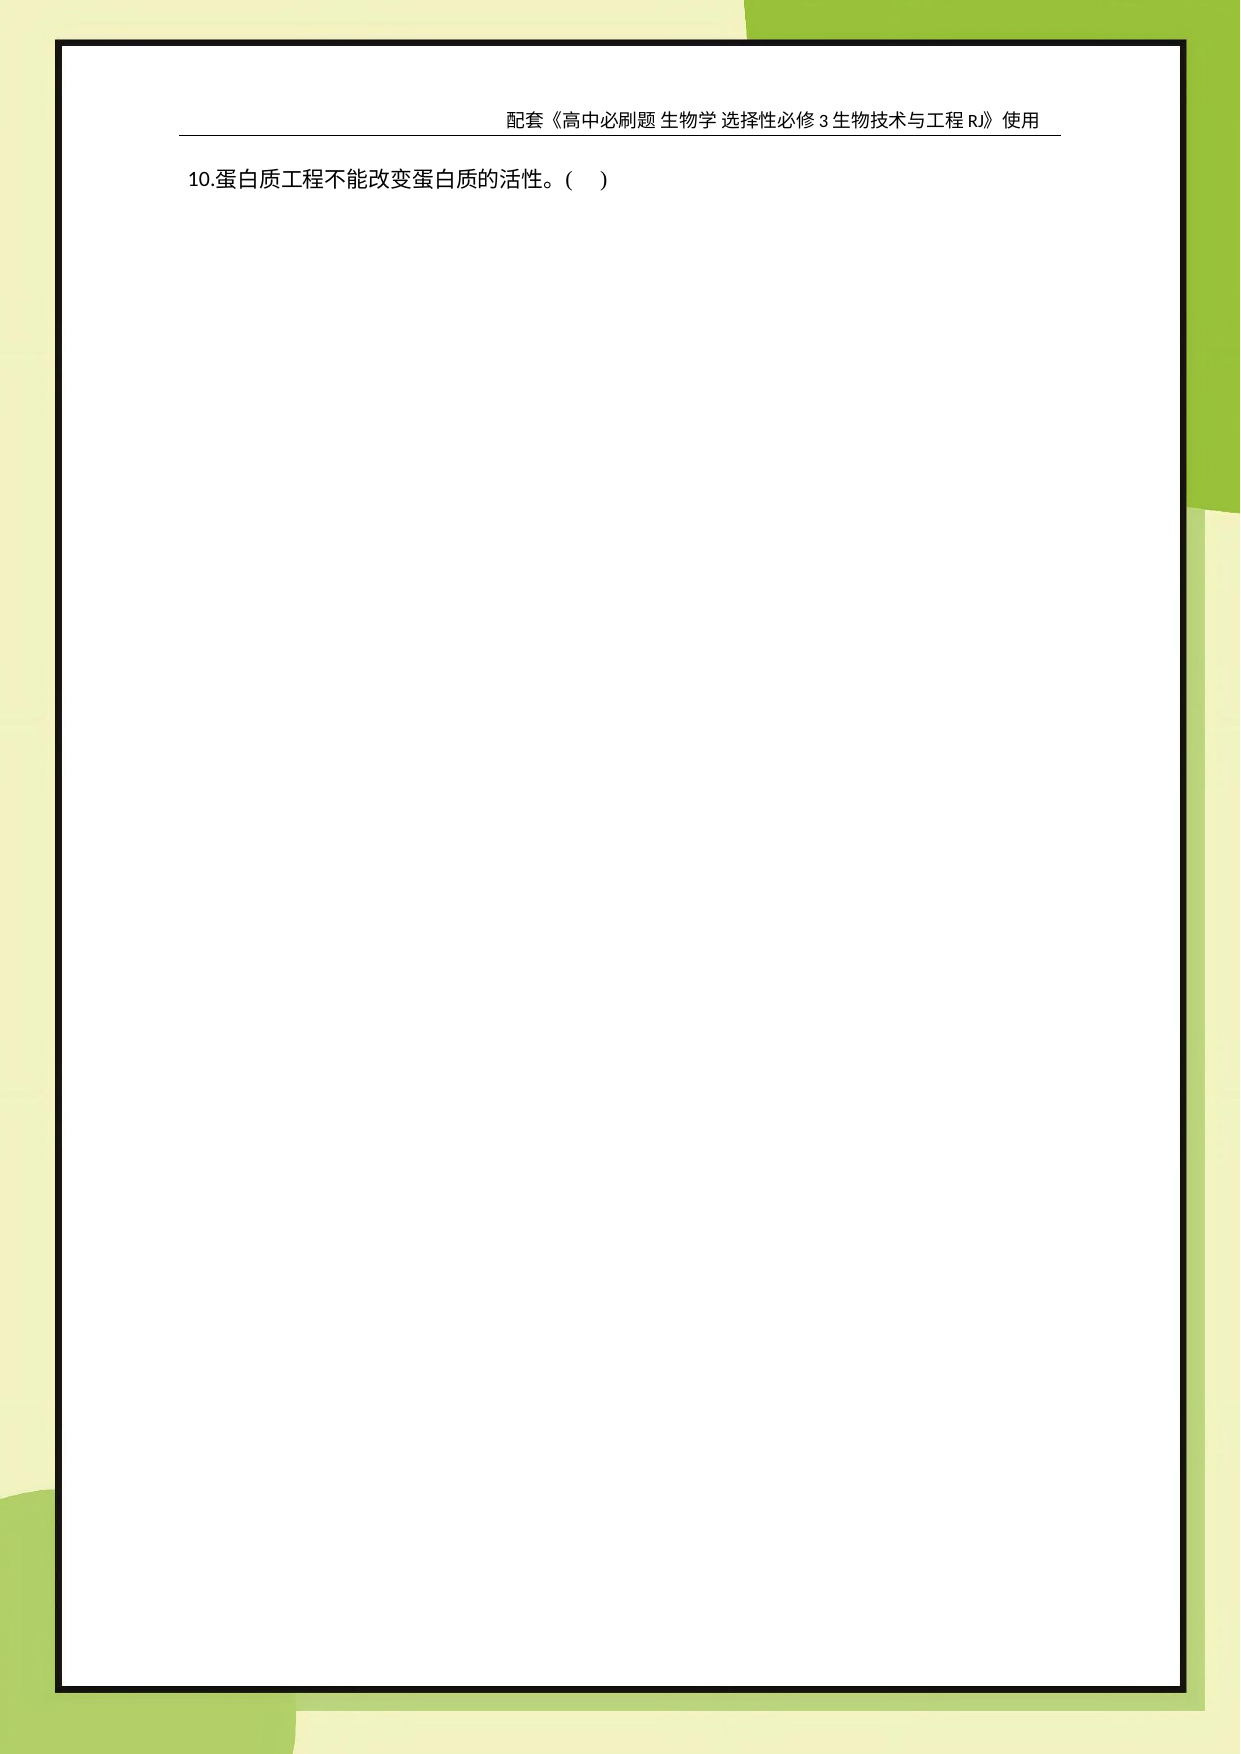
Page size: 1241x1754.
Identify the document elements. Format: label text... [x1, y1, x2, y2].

picture [0, 0, 1241, 1754]
text 10.蛋白质工程不能改变蛋白质的活性。( ) [187, 162, 1053, 194]
